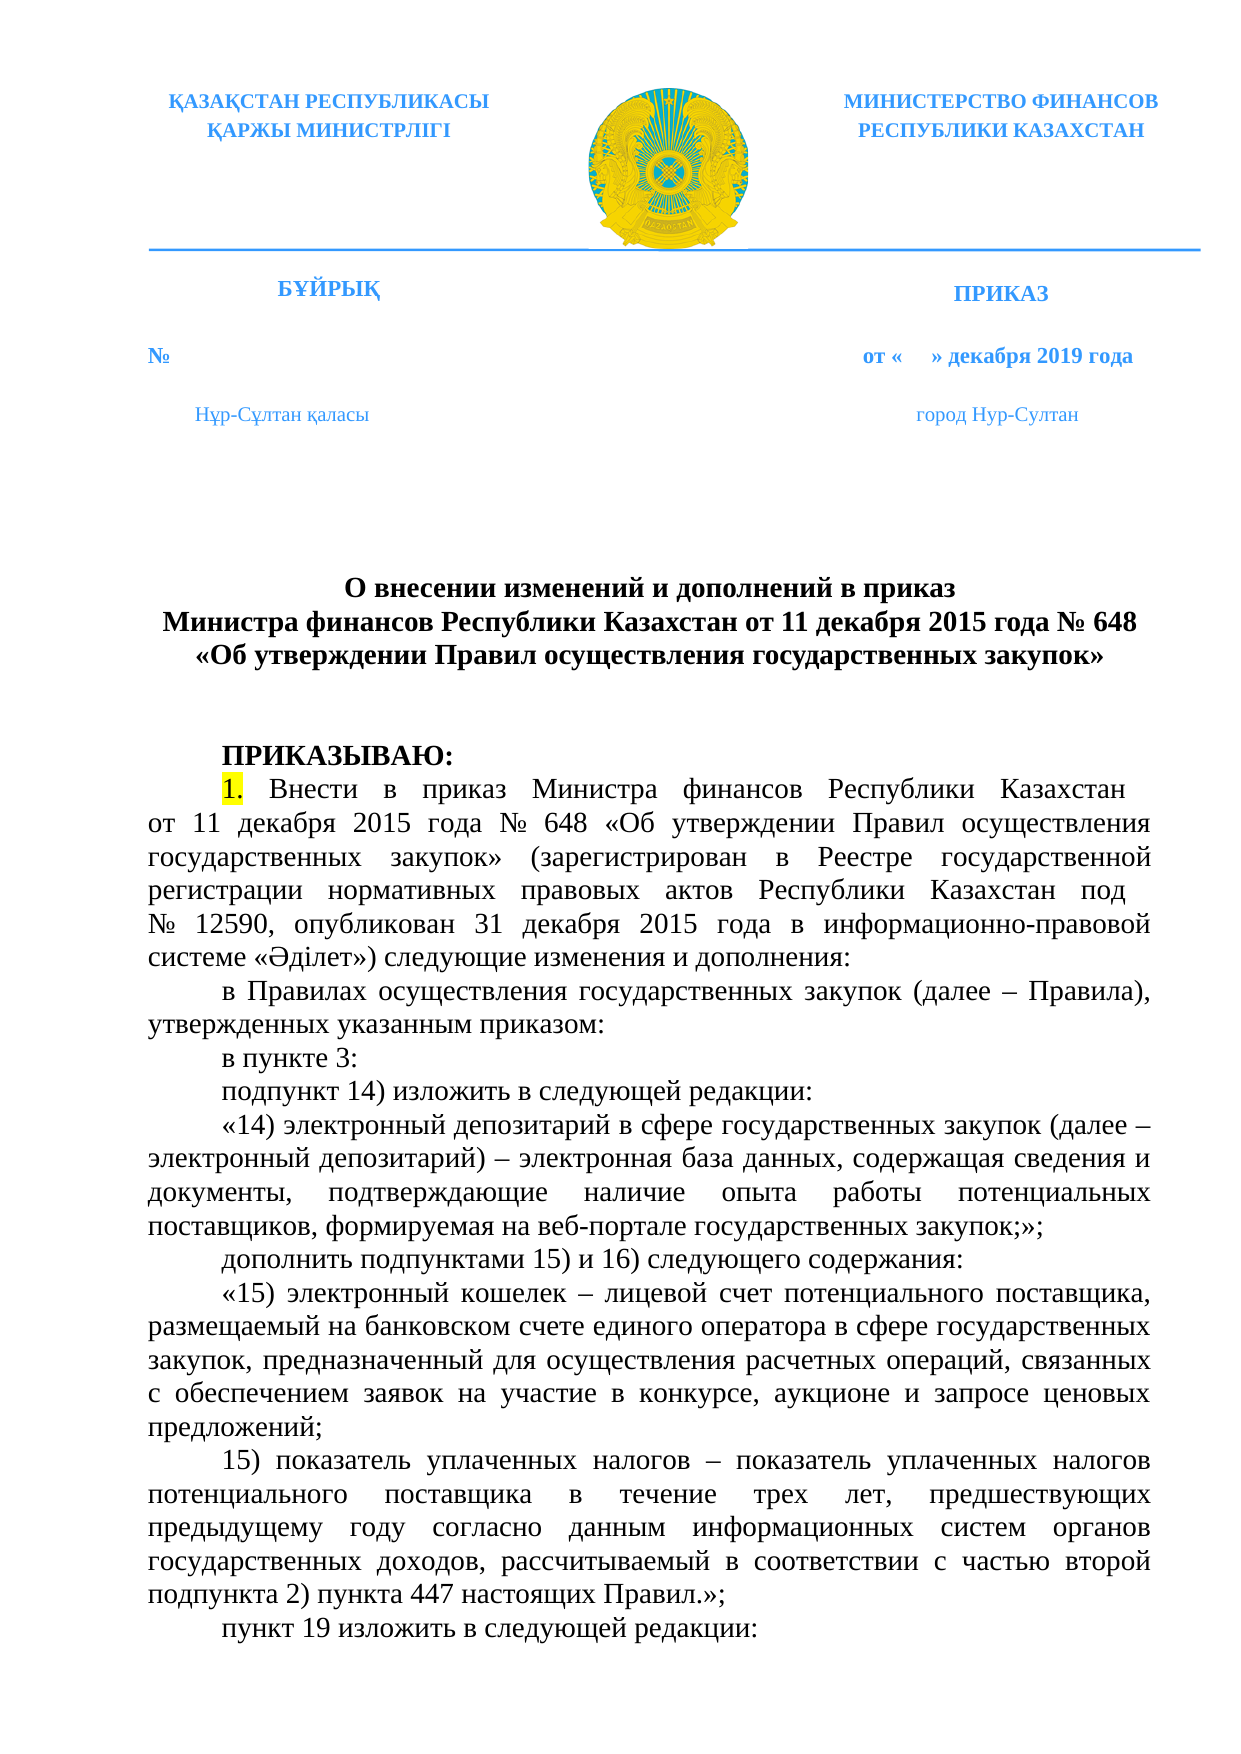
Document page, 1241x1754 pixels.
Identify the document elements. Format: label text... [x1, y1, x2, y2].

text 1. Внести в приказ Министра финансов Республики Казахстан от 11 декабря 2015 года № 648 «Об утверждении Правил осуществления государственных закупок» (зарегистрирован в Реестре государственной регистрации нормативных правовых актов Республики Казахстан под № 12590, опубликован 31 декабря 2015 года в информационно-правовой системе «Әділет») следующие изменения и дополнения: [148, 772, 1152, 973]
text в Правилах осуществления государственных закупок (далее – Правила), утвержденных указанным приказом: [148, 973, 1152, 1040]
text 15) показатель уплаченных налогов – показатель уплаченных налогов потенциального поставщика в течение трех лет, предшествующих предыдущему году согласно данным информационных систем органов государственных доходов, рассчитываемый в соответствии с частью второй подпункта 2) пункта 447 настоящих Правил.»; [148, 1442, 1152, 1610]
text «14) электронный депозитарий в сфере государственных закупок (далее – электронный депозитарий) – электронная база данных, содержащая сведения и документы, подтверждающие наличие опыта работы потенциальных поставщиков, формируемая на веб-портале государственных закупок;»; [148, 1107, 1152, 1241]
text ПРИКАЗЫВАЮ: [148, 738, 1152, 772]
text Министра финансов Республики Казахстан от 11 декабря 2015 года № 648 «Об утверждении Правил осуществления государственных закупок» [148, 604, 1152, 671]
text «15) электронный кошелек – лицевой счет потенциального поставщика, размещаемый на банковском счете единого оператора в сфере государственных закупок, предназначенный для осуществления расчетных операций, связанных с обеспечением заявок на участие в конкурсе, аукционе и запросе ценовых предложений; [148, 1275, 1152, 1442]
text О внесении изменений и дополнений в приказ [148, 570, 1152, 604]
text дополнить подпунктами 15) и 16) следующего содержания: [148, 1241, 1152, 1275]
text подпункт 14) изложить в следующей редакции: [148, 1073, 1152, 1107]
text в пункте 3: [148, 1040, 1152, 1073]
text пункт 19 изложить в следующей редакции: [148, 1610, 1152, 1644]
text Нұр-Сұлтан қаласы город Нур-Султан [148, 402, 1152, 426]
picture [588, 88, 749, 249]
